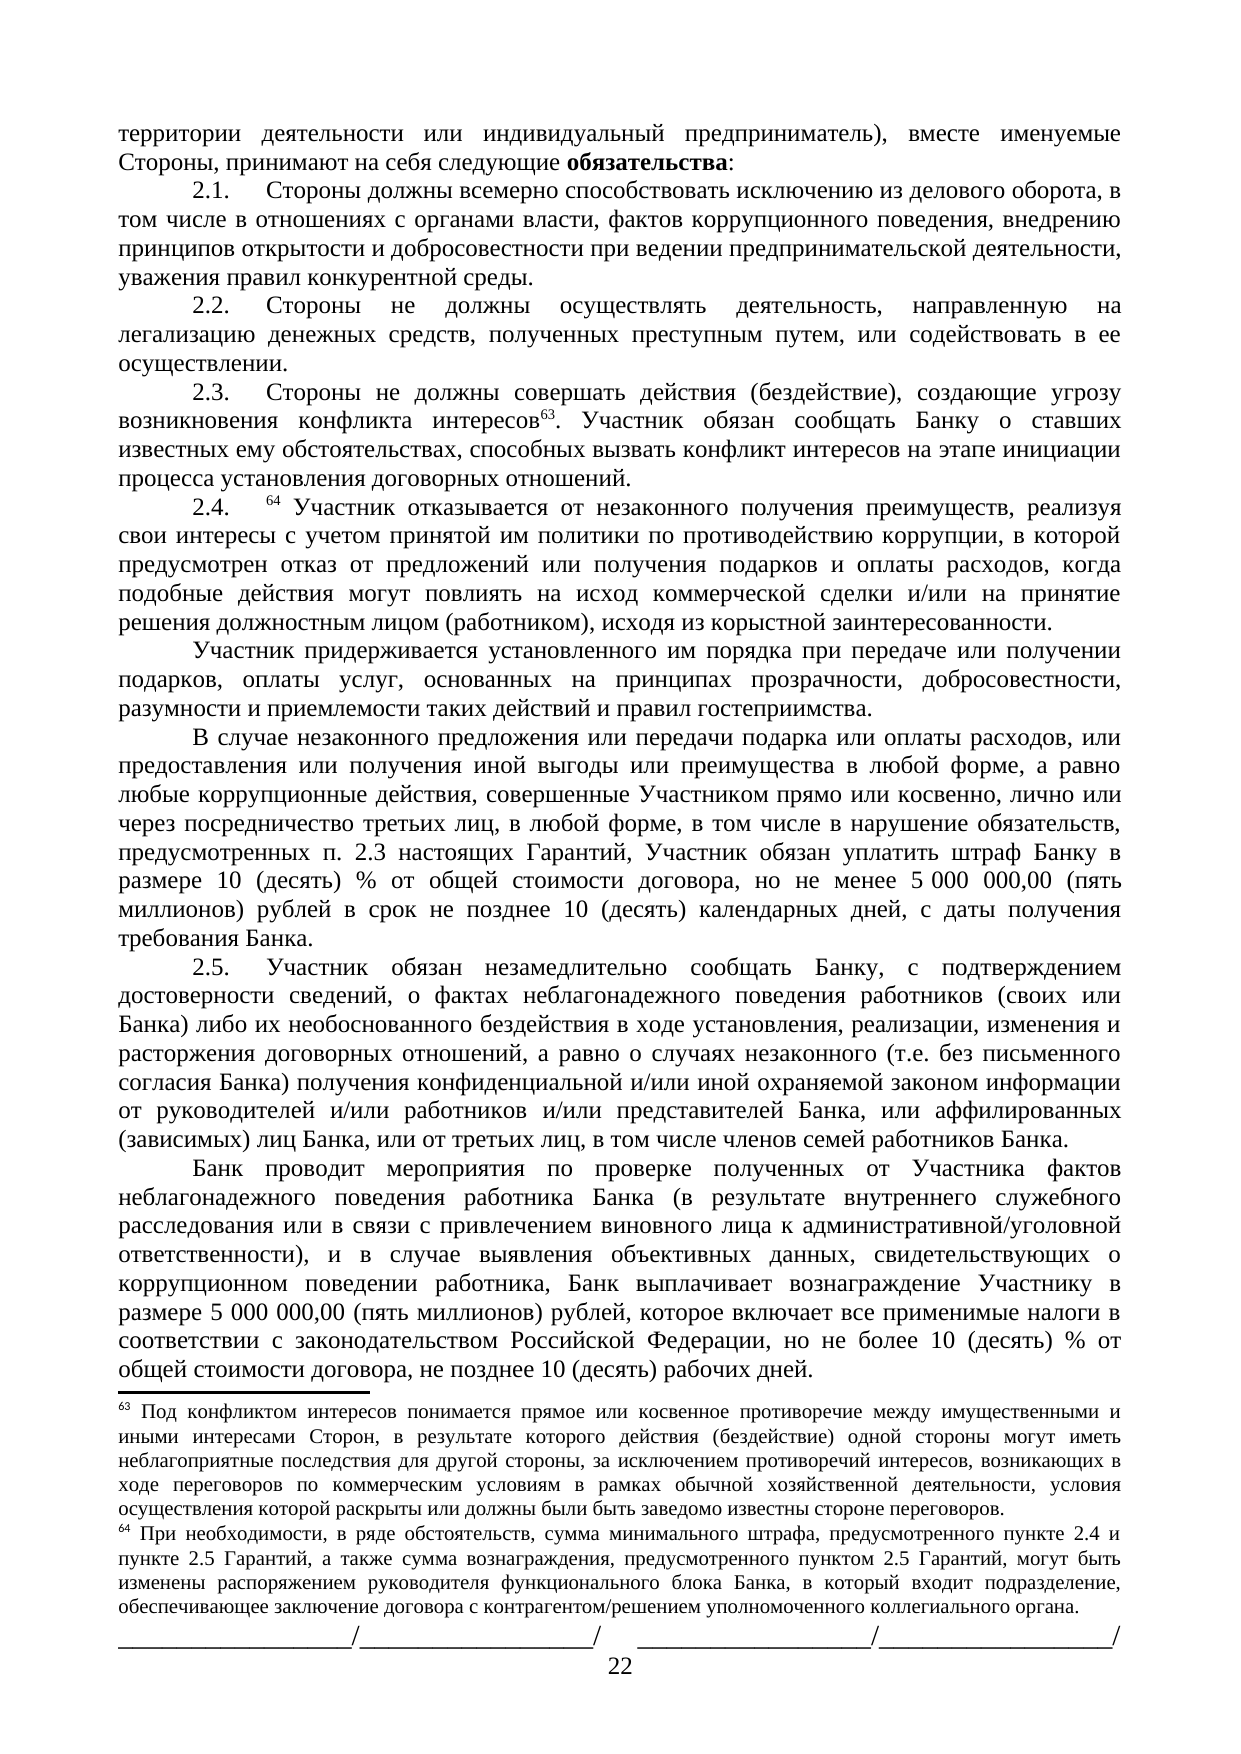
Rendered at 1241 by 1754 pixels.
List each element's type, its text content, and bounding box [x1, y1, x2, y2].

text Участник придерживается установленного им порядка при передаче или получении подарков, оплаты услуг, основанных на принципах прозрачности, добросовестности, разумности и приемлемости таких действий и правил гостеприимства. [118, 636, 1122, 722]
list Участник отказывается от незаконного получения преимуществ, реализуя свои интересы с учетом принятой им политики по противодействию коррупции, в которой предусмотрен отказ от предложений или получения подарков и оплаты расходов, когда подобные действия могут повлиять на исход коммерческой сделки и/или на принятие решения должностным лицом (работником), исходя из корыстной заинтересованности. [118, 492, 1122, 636]
list Стороны не должны осуществлять деятельность, направленную на легализацию денежных средств, полученных преступным путем, или содействовать в ее осуществлении. [118, 291, 1122, 377]
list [118, 118, 1122, 176]
text Банк проводит мероприятия по проверке полученных от Участника фактов неблагонадежного поведения работника Банка (в результате внутреннего служебного расследования или в связи с привлечением виновного лица к административной/уголовной ответственности), и в случае выявления объективных данных, свидетельствующих о коррупционном поведении работника, Банк выплачивает вознаграждение Участнику в размере 5 000 000,00 (пять миллионов) рублей, которое включает все применимые налоги в соответствии с законодательством Российской Федерации, но не более 10 (десять) % от общей стоимости договора, не позднее 10 (десять) рабочих дней. [118, 1153, 1122, 1383]
text В случае незаконного предложения или передачи подарка или оплаты расходов, или предоставления или получения иной выгоды или преимущества в любой форме, а равно любые коррупционные действия, совершенные Участником прямо или косвенно, лично или через посредничество третьих лиц, в любой форме, в том числе в нарушение обязательств, предусмотренных п. 2.3 настоящих Гарантий, Участник обязан уплатить штраф Банку в размере 10 (десять) % от общей стоимости договора, но не менее 5 000 000,00 (пять миллионов) рублей в срок не позднее 10 (десять) календарных дней, с даты получения требования Банка. [118, 722, 1122, 952]
list Стороны не должны совершать действия (бездействие), создающие угрозу возникновения конфликта интересов. Участник обязан сообщать Банку о ставших известных ему обстоятельствах, способных вызвать конфликт интересов на этапе инициации процесса установления договорных отношений. [118, 377, 1122, 492]
list Стороны должны всемерно способствовать исключению из делового оборота, в том числе в отношениях с органами власти, фактов коррупционного поведения, внедрению принципов открытости и добросовестности при ведении предпринимательской деятельности, уважения правил конкурентной среды. [118, 176, 1122, 291]
list Участник обязан незамедлительно сообщать Банку, с подтверждением достоверности сведений, о фактах неблагонадежного поведения работников (своих или Банка) либо их необоснованного бездействия в ходе установления, реализации, изменения и расторжения договорных отношений, а равно о случаях незаконного (т.е. без письменного согласия Банка) получения конфиденциальной и/или иной охраняемой законом информации от руководителей и/или работников и/или представителей Банка, или аффилированных (зависимых) лиц Банка, или от третьих лиц, в том числе членов семей работников Банка. [118, 952, 1122, 1153]
